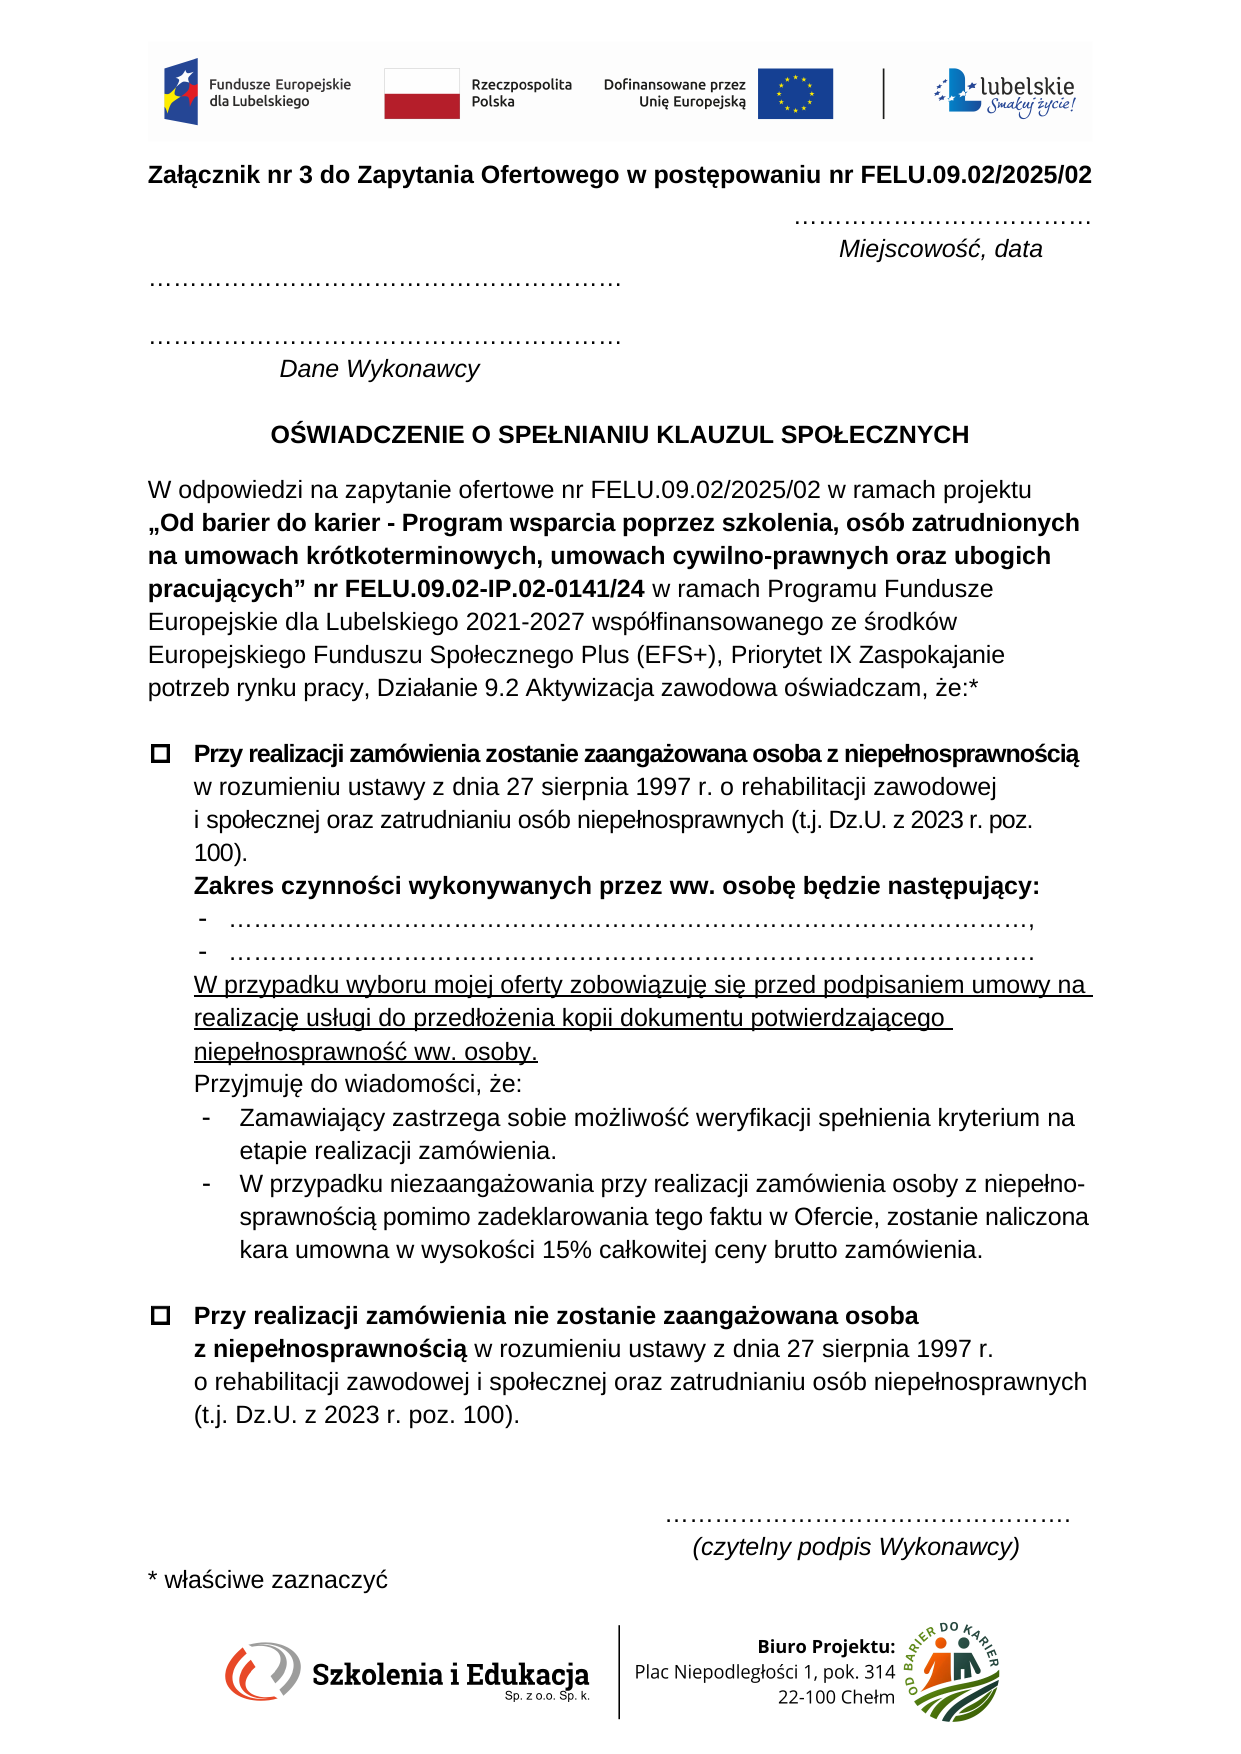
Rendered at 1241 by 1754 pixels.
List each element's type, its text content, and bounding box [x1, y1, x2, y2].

text …………………………………………. [649, 1499, 1093, 1528]
list ……………………………………………………………………………………, [198, 904, 1093, 933]
list Zamawiający zastrzega sobie możliwość weryfikacji spełnienia kryterium na etapie realizacji zamówienia. [202, 1102, 1093, 1164]
text Miejscowość, data [789, 234, 1093, 263]
list ……………………………………………………………………………………. [198, 937, 1093, 966]
text W przypadku wyboru mojej oferty zobowiązuję się przed podpisaniem umowy na realizację usługi do przedłożenia kopii dokumentu potwierdzającego niepełnosprawność ww. osoby. [193, 996, 1093, 1065]
picture [147, 41, 1093, 142]
text ………………………………………………… [148, 263, 1093, 292]
list Przy realizacji zamówienia nie zostanie zaangażowana osoba z niepełnosprawnością w rozumieniu ustawy z dnia 27 sierpnia 1997 r. o rehabilitacji zawodowej i społecznej oraz zatrudnianiu osób niepełnosprawnych (t.j. Dz.U. z 2023 r. poz. 100). [149, 1301, 1093, 1429]
text Załącznik nr 3 do Zapytania Ofertowego w postępowaniu nr FELU.09.02/2025/02 [148, 160, 1093, 189]
text * właściwe zaznaczyć [148, 1565, 1093, 1594]
list Przy realizacji zamówienia zostanie zaangażowana osoba z niepełnosprawnością w rozumieniu ustawy z dnia 27 sierpnia 1997 r. o rehabilitacji zawodowej i społecznej oraz zatrudnianiu osób niepełnosprawnych (t.j. Dz.U. z 2023 r. poz. 100). [149, 739, 1093, 867]
text W przypadku wyboru mojej oferty zobowiązuję się przed podpisaniem umowy na realizację usługi do przedłożenia kopii dokumentu potwierdzającego niepełnosprawność ww. osoby. [193, 970, 754, 995]
text ………………………………………………… [148, 321, 1093, 350]
text Dane Wykonawcy [148, 354, 1093, 383]
text Przyjmuję do wiadomości, że: [193, 1069, 1093, 1098]
text (czytelny podpis Wykonawcy) [148, 1532, 1093, 1561]
picture [147, 1612, 1093, 1731]
text W odpowiedzi na zapytanie ofertowe nr FELU.09.02/2025/02 w ramach projektu „Od barier do karier - Program wsparcia poprzez szkolenia, osób zatrudnionych na umowach krótkoterminowych, umowach cywilno-prawnych oraz ubogich pracujących” nr FELU.09.02-IP.02-0141/24 w ramach Programu Fundusze Europejskie dla Lubelskiego 2021-2027 współfinansowanego ze środków Europejskiego Funduszu Społecznego Plus (EFS+), Priorytet IX Zaspokajanie potrzeb rynku pracy, Działanie 9.2 Aktywizacja zawodowa oświadczam, że:* [148, 475, 1093, 702]
text Zakres czynności wykonywanych przez ww. osobę będzie następujący: [193, 871, 1093, 900]
text OŚWIADCZENIE O SPEŁNIANIU KLAUZUL SPOŁECZNYCH [148, 420, 1093, 449]
text ……………………………… [148, 201, 1093, 230]
list W przypadku niezaangażowania przy realizacji zamówienia osoby z niepełno- sprawnością pomimo zadeklarowania tego faktu w Ofercie, zostanie naliczona kara umowna w wysokości 15% całkowitej ceny brutto zamówienia. [202, 1169, 1093, 1263]
